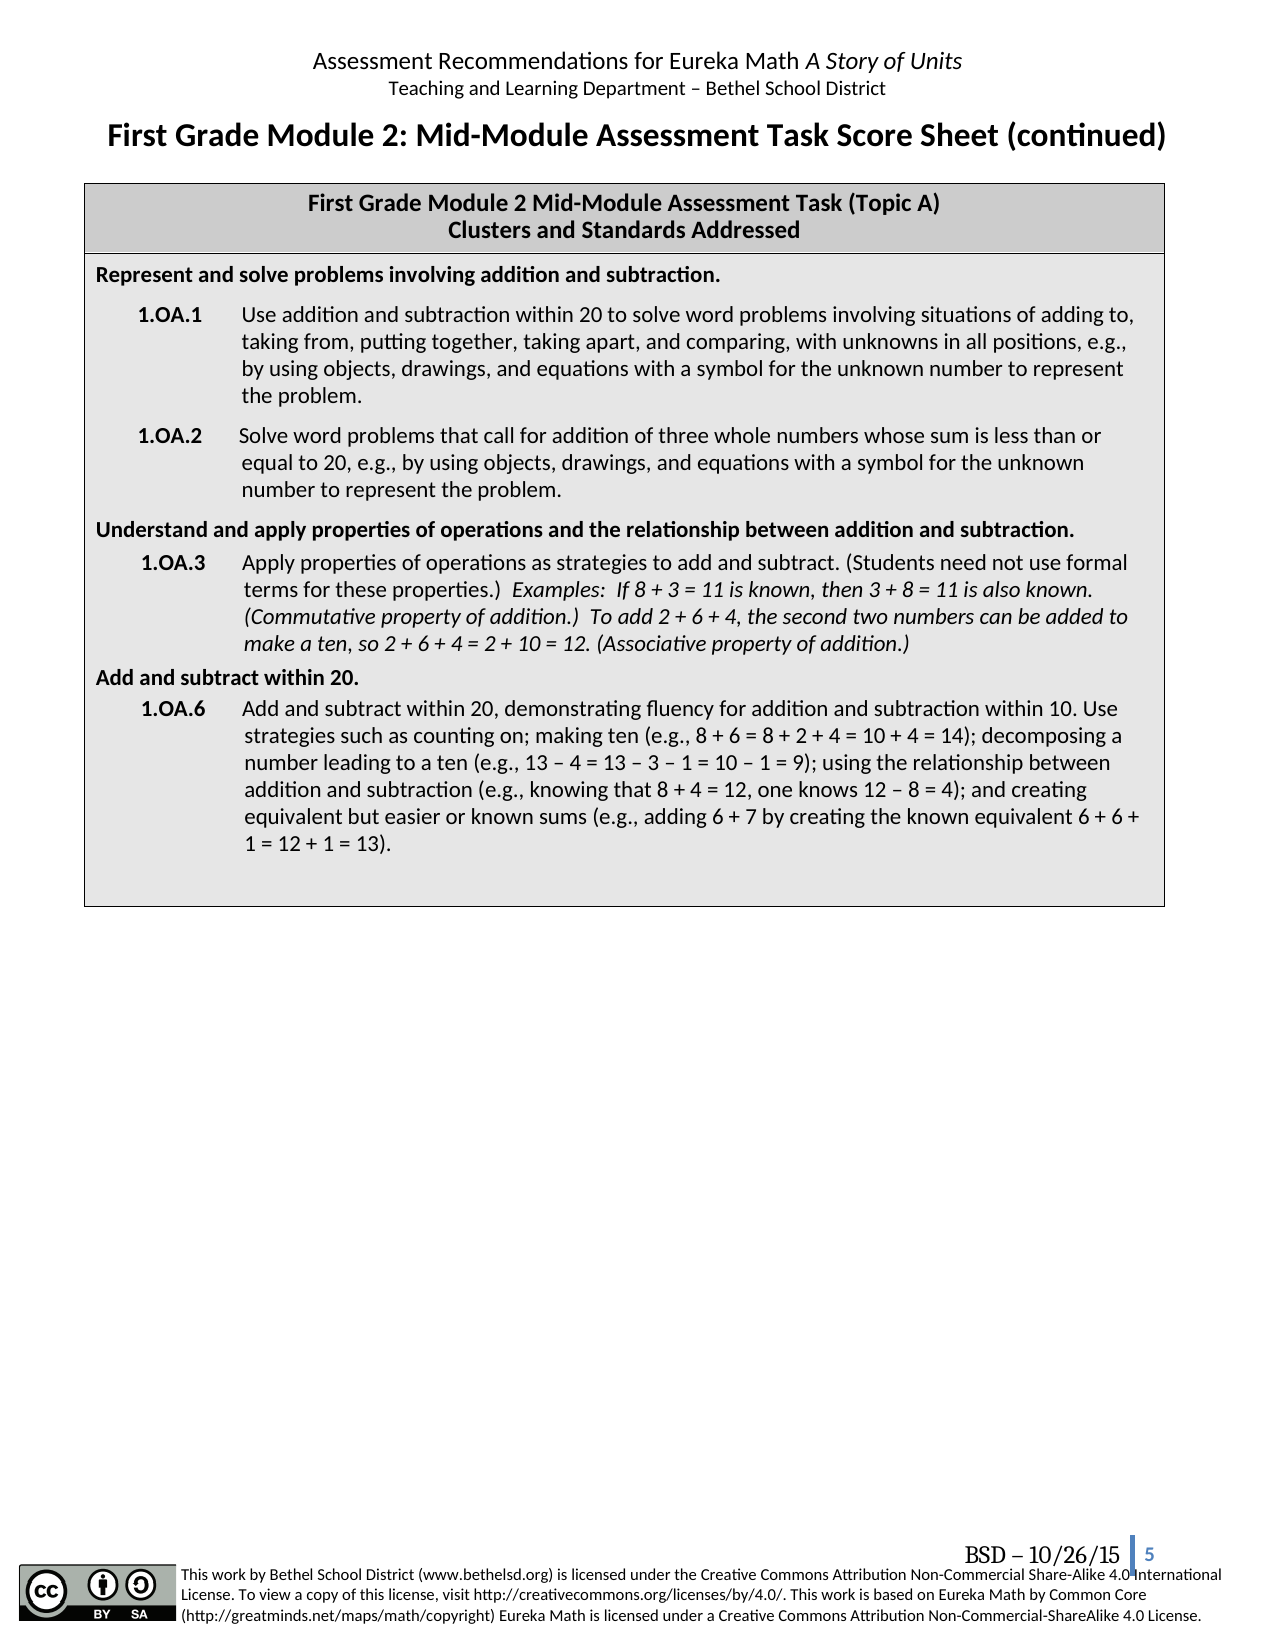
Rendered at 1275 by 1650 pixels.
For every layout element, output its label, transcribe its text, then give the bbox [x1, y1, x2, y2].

text First Grade Module 2: Mid-Module Assessment Task Score Sheet (continued) [75, 114, 1200, 154]
table_header First Grade Module 2 Mid-Module Assessment Task (Topic A) Clusters and Standards Addressed [85, 184, 1164, 252]
table_cell Represent and solve problems involving addition and subtraction. 1.OA.1 Use addition and subtraction within 20 to solve word problems involving situations of adding to, taking from, putting together, taking apart, and comparing, with unknowns in all positions, e.g., by using objects, drawings, and equations with a symbol for the unknown number to represent the problem. 1.OA.2 Solve word problems that call for addition of three whole numbers whose sum is less than or equal to 20, e.g., by using objects, drawings, and equations with a symbol for the unknown number to represent the problem. Understand and apply properties of operations and the relationship between addition and subtraction. 1.OA.3 Apply properties of operations as strategies to add and subtract. (Students need not use formal terms for these properties.) Examples: If 8 + 3 = 11 is known, then 3 + 8 = 11 is also known. (Commutative property of addition.) To add 2 + 6 + 4, the second two numbers can be added to make a ten, so 2 + 6 + 4 = 2 + 10 = 12. (Associative property of addition.) Add and subtract within 20. 1.OA.6 Add and subtract within 20, demonstrating fluency for addition and subtraction within 10. Use strategies such as counting on; making ten (e.g., 8 + 6 = 8 + 2 + 4 = 10 + 4 = 14); decomposing a number leading to a ten (e.g., 13 – 4 = 13 – 3 – 1 = 10 – 1 = 9); using the relationship between addition and subtraction (e.g., knowing that 8 + 4 = 12, one knows 12 – 8 = 4); and creating equivalent but easier or known sums (e.g., adding 6 + 7 by creating the known equivalent 6 + 6 + 1 = 12 + 1 = 13). [85, 254, 1164, 906]
